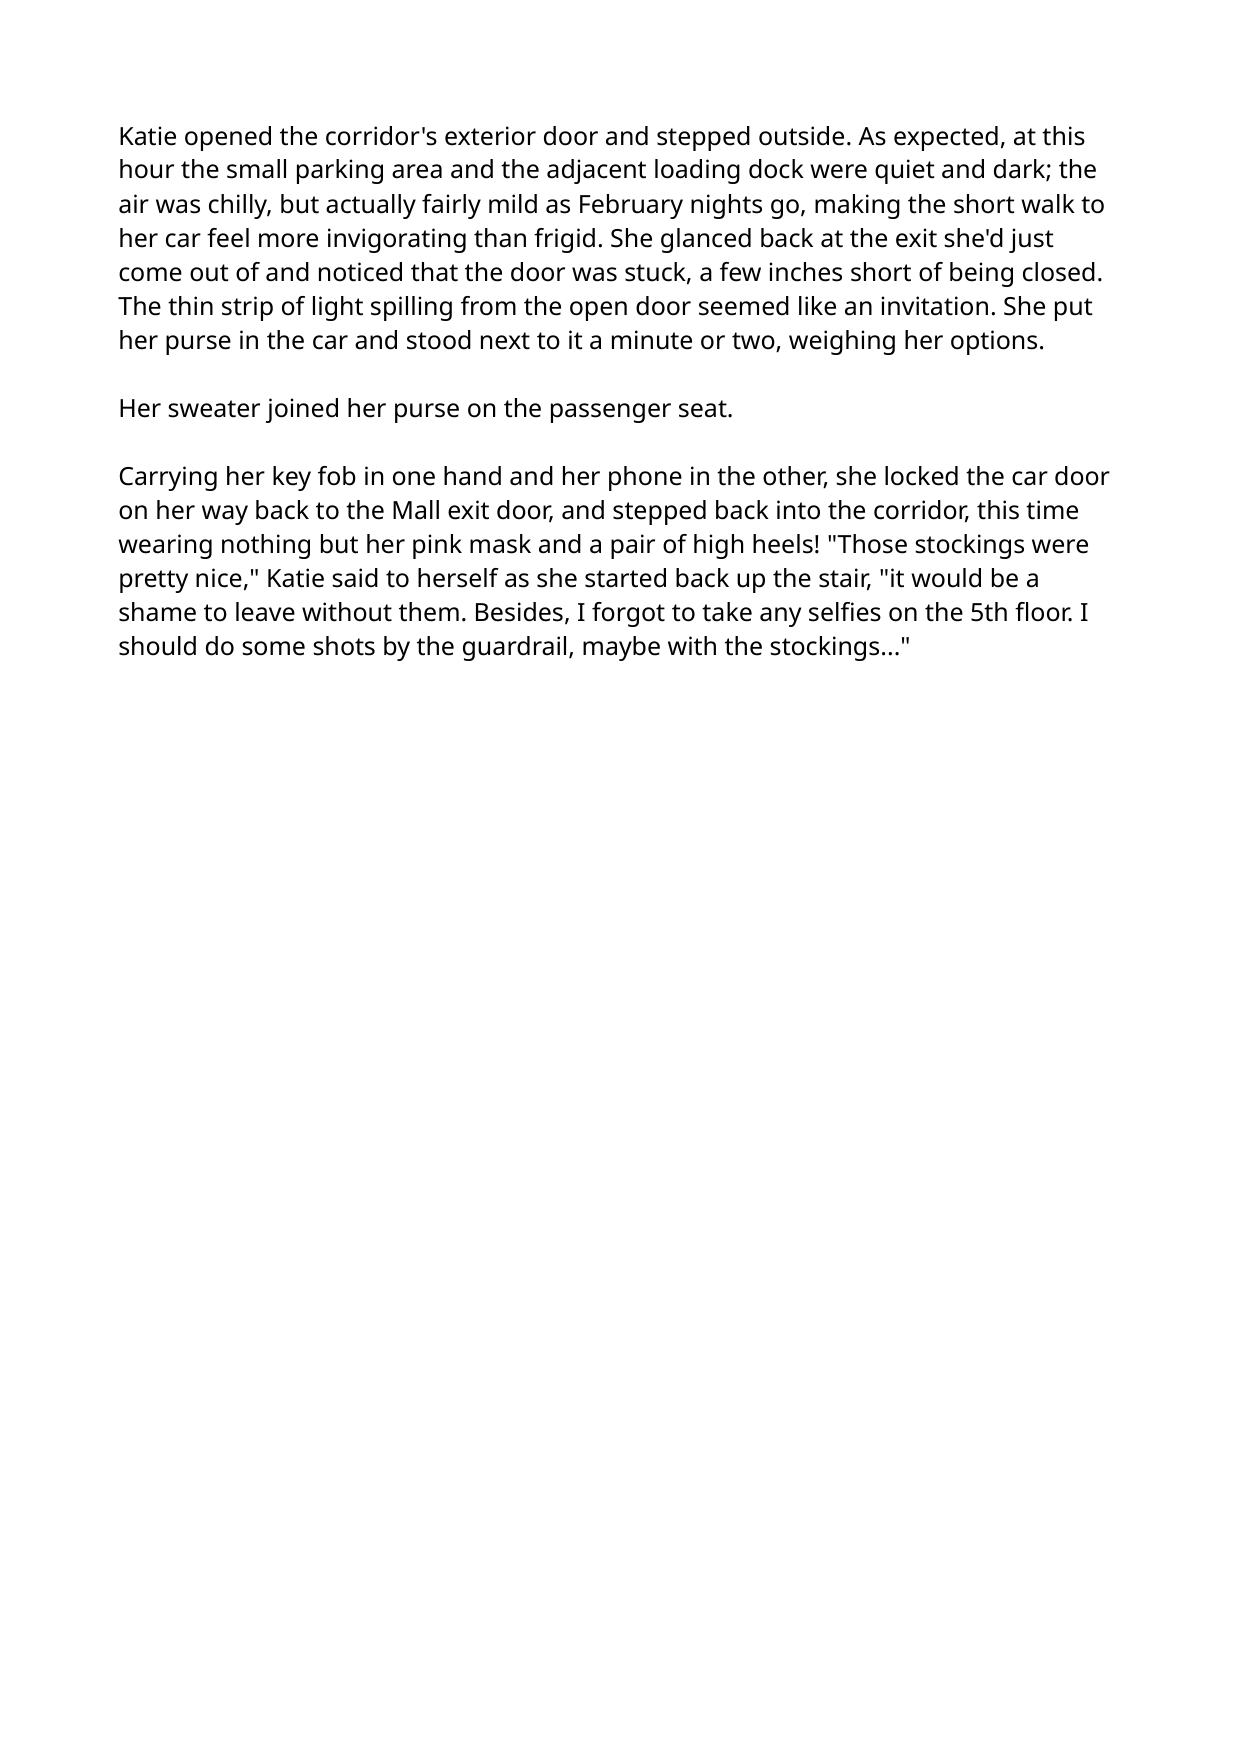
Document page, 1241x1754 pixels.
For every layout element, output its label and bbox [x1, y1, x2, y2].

text [118, 118, 1122, 663]
